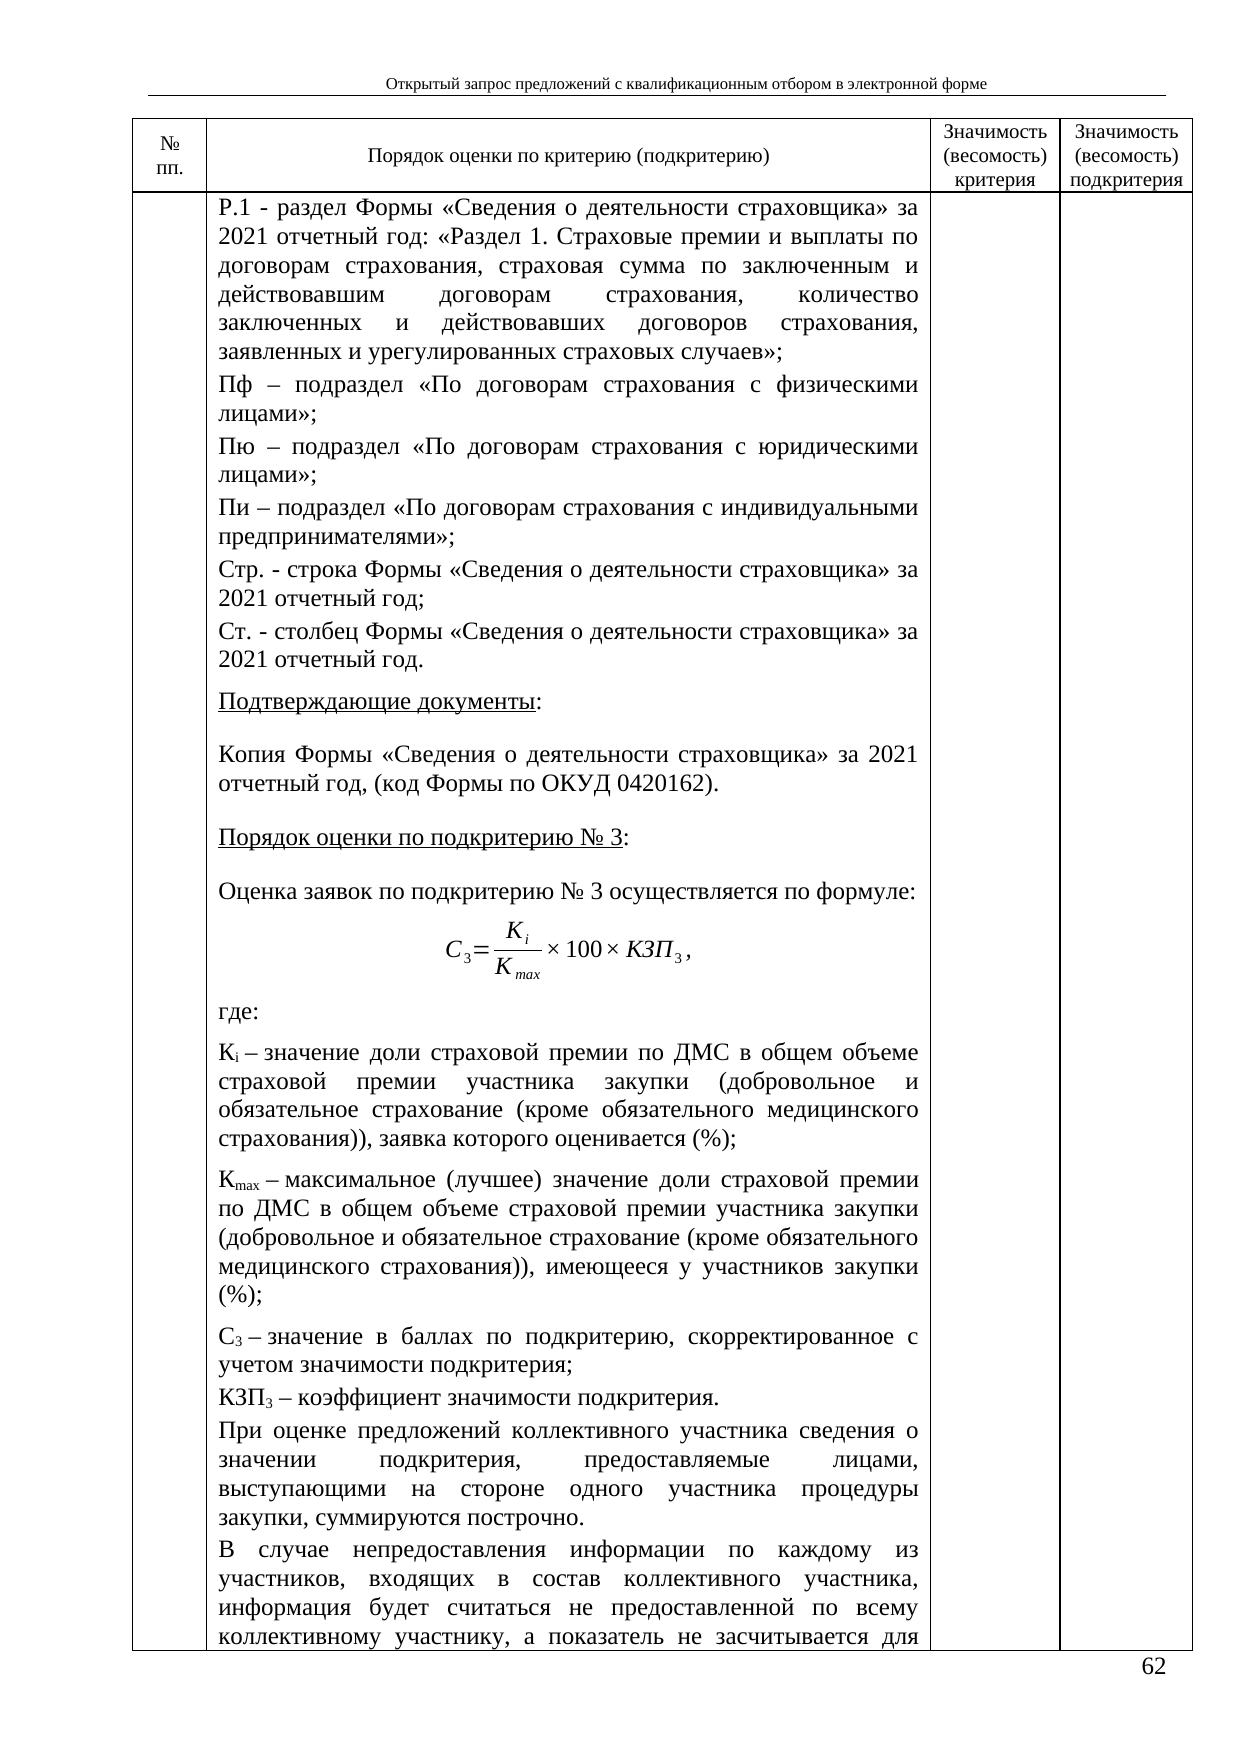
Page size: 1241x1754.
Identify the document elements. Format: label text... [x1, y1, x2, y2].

table_header Значимость (весомость) критерия [931, 119, 1059, 191]
table_header Значимость (весомость) подкритерия [1061, 119, 1192, 191]
table_header Порядок оценки по критерию (подкритерию) [207, 119, 930, 191]
table_header № пп. [133, 119, 206, 191]
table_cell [207, 193, 930, 1649]
